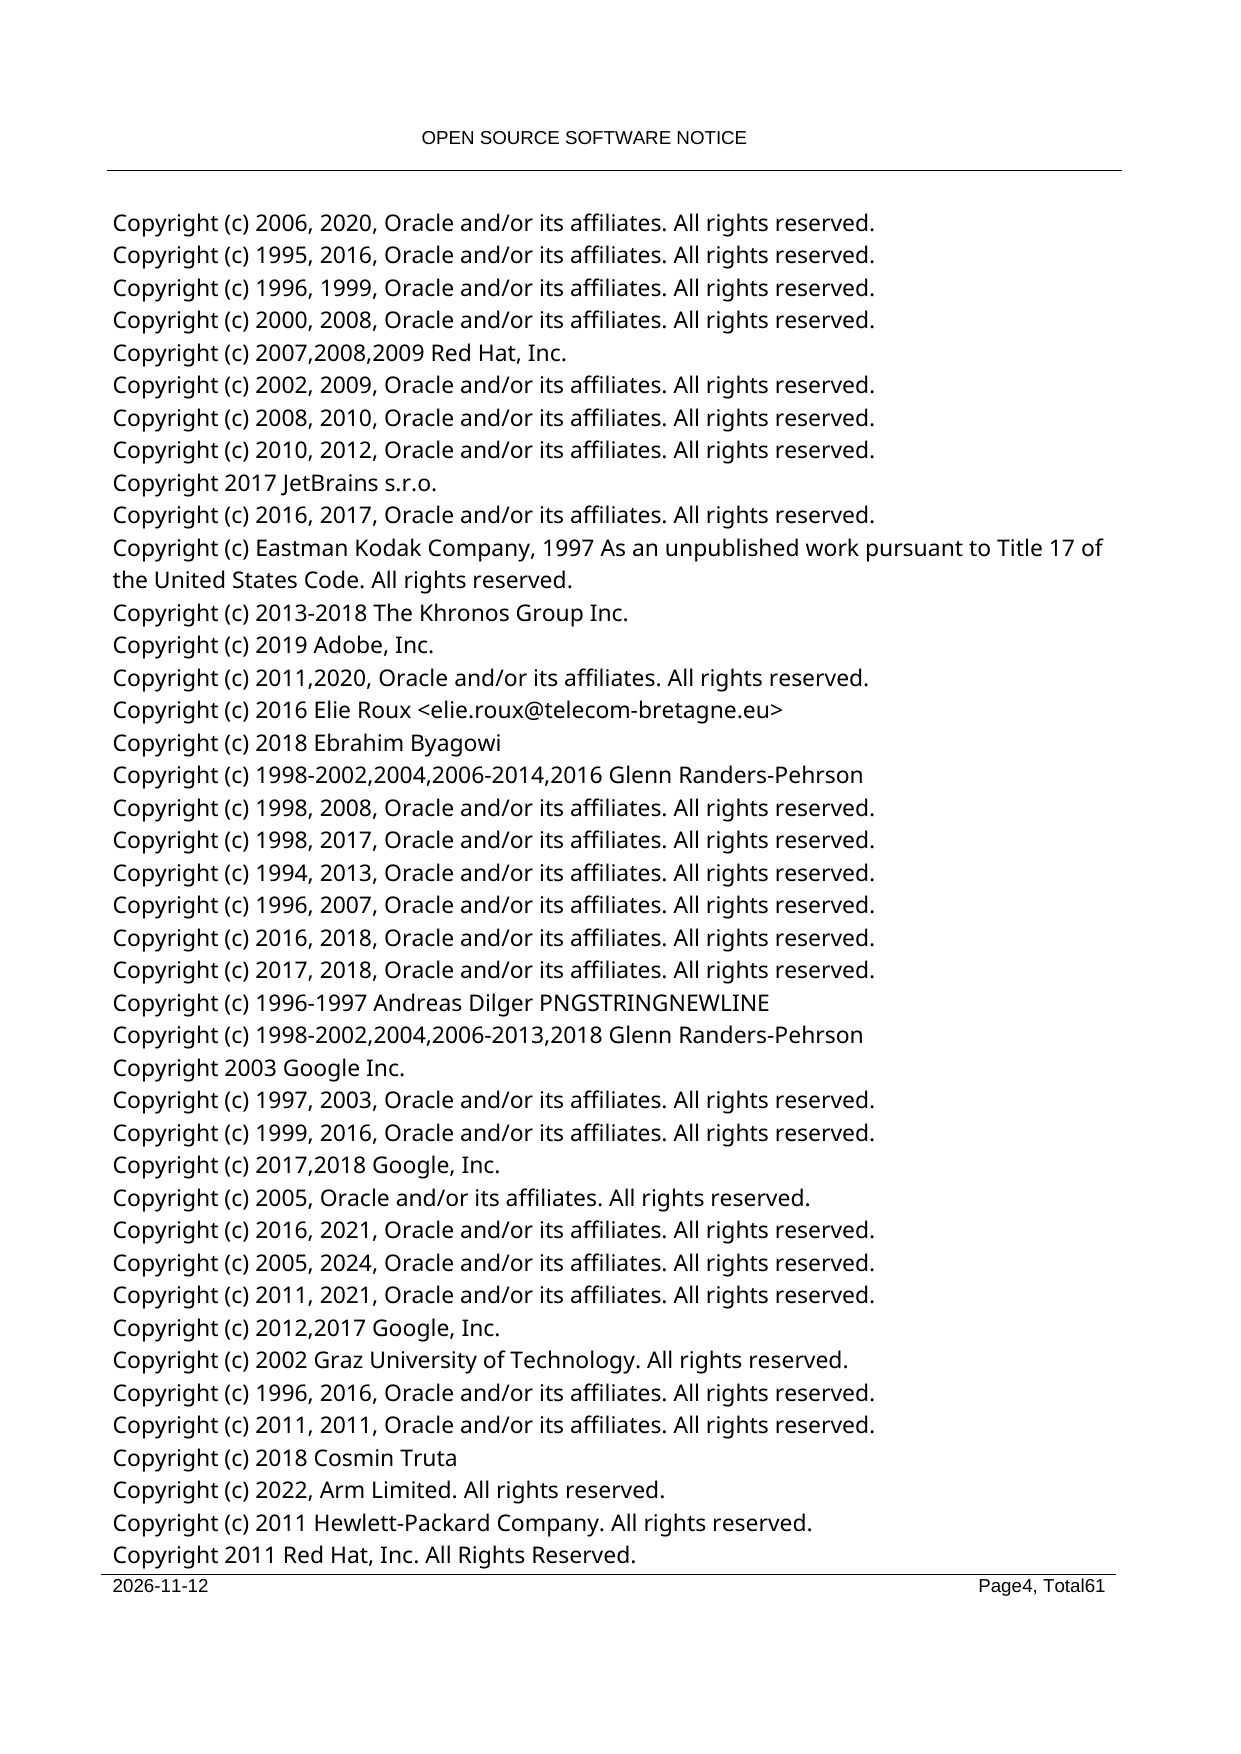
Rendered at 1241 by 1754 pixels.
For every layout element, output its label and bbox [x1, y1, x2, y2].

text [112, 206, 1128, 1571]
